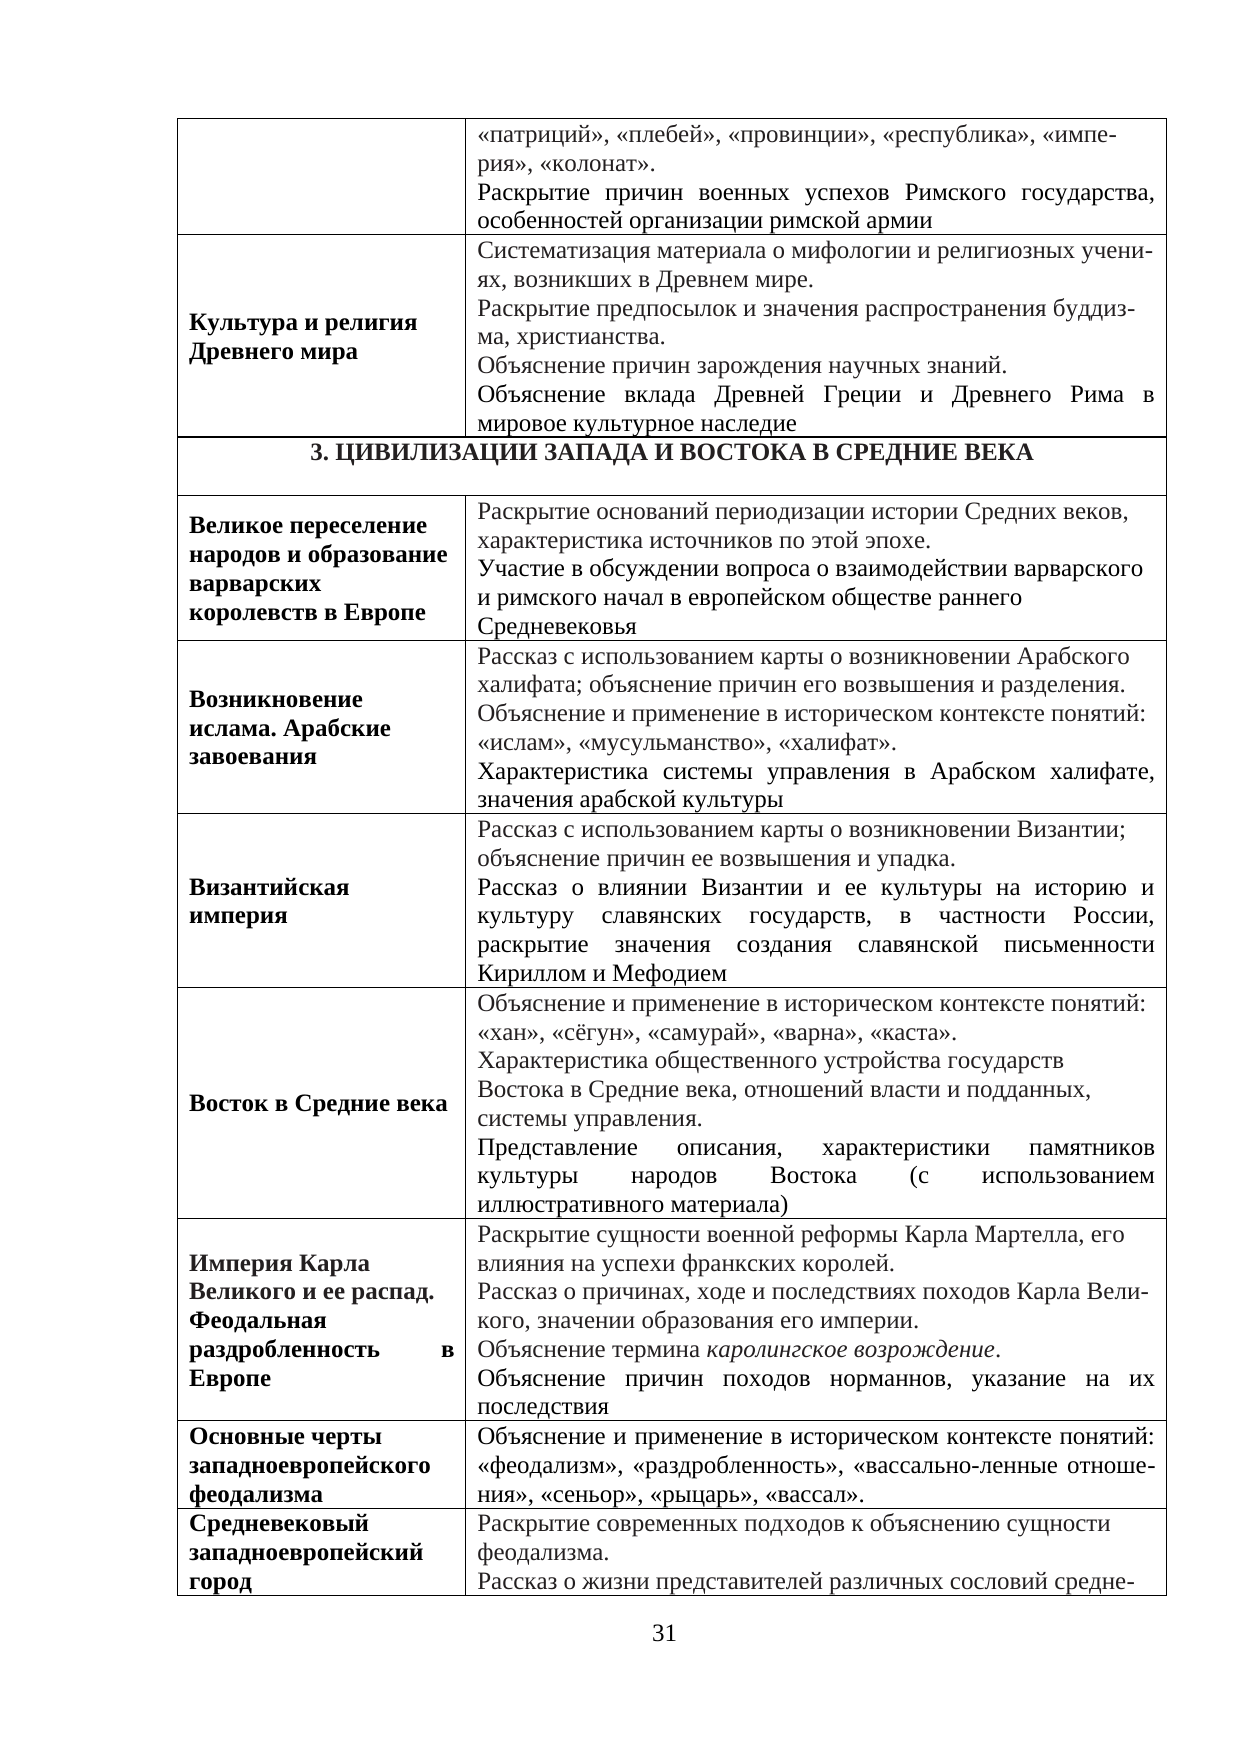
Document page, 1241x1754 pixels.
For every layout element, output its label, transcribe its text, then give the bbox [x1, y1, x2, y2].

table_cell Основные черты западноевропейского феодализма [178, 1421, 465, 1507]
table_cell Возникновение ислама. Арабские завоевания [178, 641, 465, 813]
table_cell 3. ЦИВИЛИЗАЦИИ ЗАПАДА И ВОСТОКА В СРЕДНИЕ ВЕКА [178, 438, 1166, 495]
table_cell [466, 119, 1166, 234]
table_cell Рассказ с использованием карты о возникновении Византии; объяснение причин ее возвышения и упадка. Рассказ о влиянии Византии и ее культуры на историю и культуру славянских государств, в частности России, раскрытие значения создания славянской письменности Кириллом и Мефодием [466, 814, 1166, 987]
table_cell Великое переселение народов и образование варварских королевств в Европе [178, 496, 465, 640]
table_cell Систематизация материала о мифологии и религиозных учениях, возникших в Древнем мире. Раскрытие предпосылок и значения распространения буддизма, христианства. Объяснение причин зарождения научных знаний. Объяснение вклада Древней Греции и Древнего Рима в мировое культурное наследие [466, 235, 1166, 436]
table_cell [178, 1509, 465, 1595]
table_cell Восток в Средние века [178, 988, 465, 1218]
table_cell Объяснение и применение в историческом контексте понятий: «феодализм», «раздробленность», «вассально-ленные отношения», «сеньор», «рыцарь», «вассал». [466, 1421, 1166, 1507]
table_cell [466, 1509, 1166, 1595]
table_cell Рассказ с использованием карты о возникновении Арабского халифата; объяснение причин его возвышения и разделения. Объяснение и применение в историческом контексте понятий: «ислам», «мусульманство», «халифат». Характеристика системы управления в Арабском халифате, значения арабской культуры [466, 641, 1166, 813]
table_cell Раскрытие оснований периодизации истории Средних веков, характеристика источников по этой эпохе. Участие в обсуждении вопроса о взаимодействии варварского и римского начал в европейском обществе раннего Средневековья [466, 496, 1166, 640]
table_cell Византийская империя [178, 814, 465, 987]
table_cell Раскрытие сущности военной реформы Карла Мартелла, его влияния на успехи франкских королей. Рассказ о причинах, ходе и последствиях походов Карла Великого, значении образования его империи. Объяснение термина каролингское возрождение. Объяснение причин походов норманнов, указание на их последствия [466, 1219, 1166, 1420]
table_cell Культура и религия Древнего мира [178, 235, 465, 436]
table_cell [178, 119, 465, 234]
table_cell Империя Карла Великого и ее распад. Феодальная раздробленность в Европе [178, 1219, 465, 1420]
table_cell Объяснение и применение в историческом контексте понятий: «хан», «сёгун», «самурай», «варна», «каста». Характеристика общественного устройства государств Востока в Средние века, отношений власти и подданных, системы управления. Представление описания, характеристики памятников культуры народов Востока (с использованием иллюстративного материала) [466, 988, 1166, 1218]
